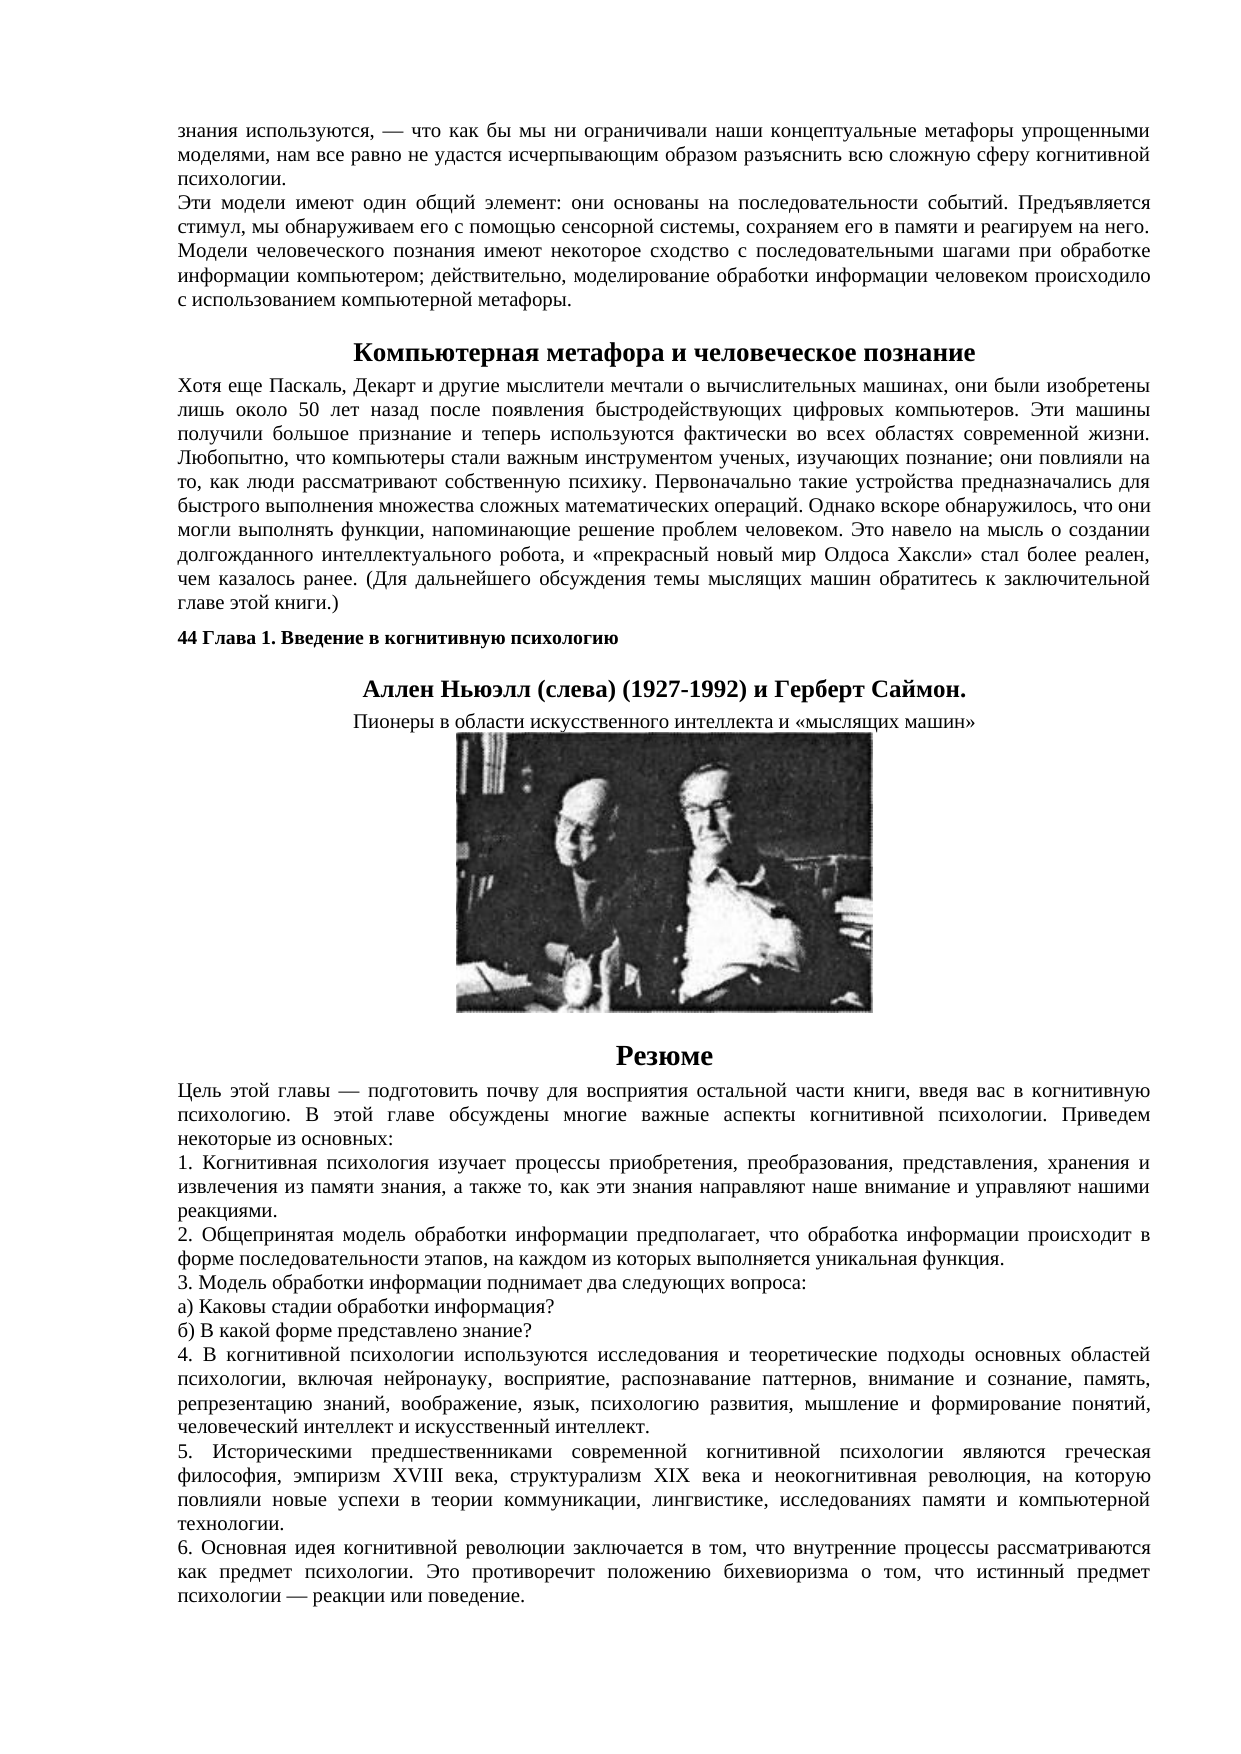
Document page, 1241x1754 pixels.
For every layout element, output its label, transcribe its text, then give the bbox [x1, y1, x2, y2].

text б) В какой форме представлено знание? [177, 1318, 1152, 1342]
text 44 Глава 1. Введение в когнитивную психологию [177, 626, 1152, 649]
text 2. Общепринятая модель обработки информации предполагает, что обработка информации происходит в форме последовательности этапов, на каждом из которых выполняется уникальная функция. [177, 1222, 1152, 1270]
text 4. В когнитивной психологии используются исследования и теоретические подходы основных областей психологии, включая нейронауку, восприятие, распознавание паттернов, внимание и сознание, память, репрезентацию знаний, воображение, язык, психологию развития, мышление и формирование понятий, человеческий интеллект и искусственный интеллект. [177, 1342, 1152, 1438]
text Аллен Ньюэлл (слева) (1927-1992) и Герберт Саймон. [177, 674, 1152, 703]
text Резюме [177, 1038, 1152, 1071]
text 1. Когнитивная психология изучает процессы приобретения, преобразования, представления, хранения и извлечения из памяти знания, а также то, как эти знания направляют наше внимание и управляют нашими реакциями. [177, 1150, 1152, 1222]
text Пионеры в области искусственного интеллекта и «мыслящих машин» [177, 709, 1152, 733]
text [177, 118, 1152, 190]
text Компьютерная метафора и человеческое познание [177, 336, 1152, 367]
text 5. Историческими предшественниками современной когнитивной психологии являются греческая философия, эмпиризм XVIII века, структурализм XIX века и неокогнитивная революция, на которую повлияли новые успехи в теории коммуникации, лингвистике, исследованиях памяти и компьютерной технологии. [177, 1438, 1152, 1535]
text Хотя еще Паскаль, Декарт и другие мыслители мечтали о вычислительных машинах, они были изобретены лишь около 50 лет назад после появления быстродействующих цифровых компьютеров. Эти машины получили большое признание и теперь используются фактически во всех областях современной жизни. Любопытно, что компьютеры стали важным инструментом ученых, изучающих познание; они повлияли на то, как люди рассматривают собственную психику. Первоначально такие устройства предназначались для быстрого выполнения множества сложных математических операций. Однако вскоре обнаружилось, что они могли выполнять функции, напоминающие решение проблем человеком. Это навело на мысль о создании долгожданного интеллектуального робота, и «прекрасный новый мир Олдоса Хаксли» стал более реален, чем казалось ранее. (Для дальнейшего обсуждения темы мыслящих машин обратитесь к заключительной главе этой книги.) [177, 373, 1152, 614]
picture [456, 732, 873, 1013]
text Цель этой главы — подготовить почву для восприятия остальной части книги, введя вас в когнитивную психологию. В этой главе обсуждены многие важные аспекты когнитивной психологии. Приведем некоторые из основных: [177, 1078, 1152, 1150]
text Эти модели имеют один общий элемент: они основаны на последовательности событий. Предъявляется стимул, мы обнаруживаем его с помощью сенсорной системы, сохраняем его в памяти и реагируем на него. Модели человеческого познания имеют некоторое сходство с последовательными шагами при обработке информации компьютером; действительно, моделирование обработки информации человеком происходило с использованием компьютерной метафоры. [177, 190, 1152, 311]
text 3. Модель обработки информации поднимает два следующих вопроса: [177, 1270, 1152, 1294]
text а) Каковы стадии обработки информация? [177, 1294, 1152, 1318]
text 6. Основная идея когнитивной революции заключается в том, что внутренние процессы рассматриваются как предмет психологии. Это противоречит положению бихевиоризма о том, что истинный предмет психологии — реакции или поведение. [177, 1535, 1152, 1607]
